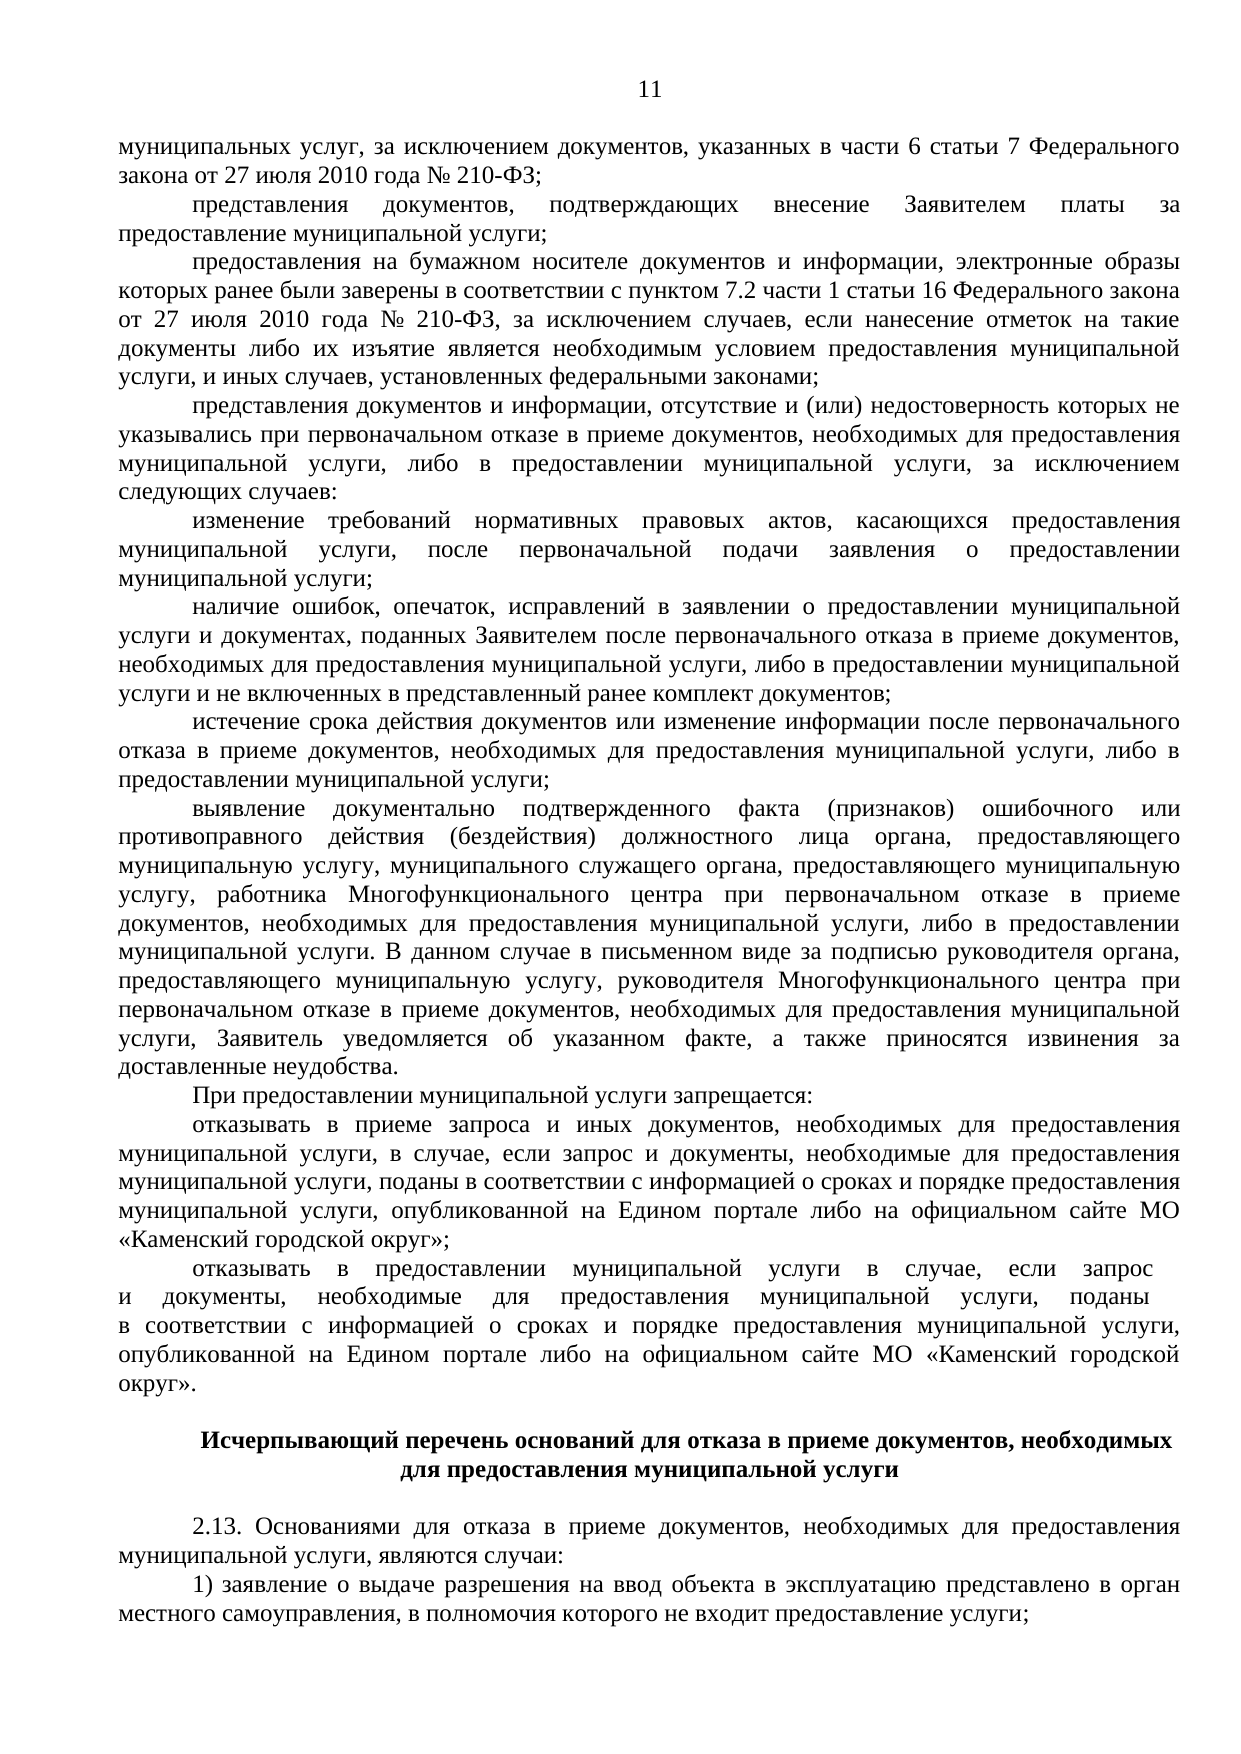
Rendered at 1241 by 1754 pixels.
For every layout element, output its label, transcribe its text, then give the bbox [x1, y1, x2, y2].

text При предоставлении муниципальной услуги запрещается: [118, 1080, 1181, 1109]
text выявление документально подтвержденного факта (признаков) ошибочного или противоправного действия (бездействия) должностного лица органа, предоставляющего муниципальную услугу, муниципального служащего органа, предоставляющего муниципальную услугу, работника Многофункционального центра при первоначальном отказе в приеме документов, необходимых для предоставления муниципальной услуги, либо в предоставлении муниципальной услуги. В данном случае в письменном виде за подписью руководителя органа, предоставляющего муниципальную услугу, руководителя Многофункционального центра при первоначальном отказе в приеме документов, необходимых для предоставления муниципальной услуги, Заявитель уведомляется об указанном факте, а также приносятся извинения за доставленные неудобства. [118, 793, 1181, 1080]
text Исчерпывающий перечень оснований для отказа в приеме документов, необходимых для предоставления муниципальной услуги [118, 1425, 1181, 1483]
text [118, 131, 1181, 189]
text отказывать в приеме запроса и иных документов, необходимых для предоставления муниципальной услуги, в случае, если запрос и документы, необходимые для предоставления муниципальной услуги, поданы в соответствии с информацией о сроках и порядке предоставления муниципальной услуги, опубликованной на Едином портале либо на официальном сайте МО «Каменский городской округ»; [118, 1109, 1181, 1253]
text изменение требований нормативных правовых актов, касающихся предоставления муниципальной услуги, после первоначальной подачи заявления о предоставлении муниципальной услуги; [118, 505, 1181, 591]
text представления документов и информации, отсутствие и (или) недостоверность которых не указывались при первоначальном отказе в приеме документов, необходимых для предоставления муниципальной услуги, либо в предоставлении муниципальной услуги, за исключением следующих случаев: [118, 390, 1181, 505]
text представления документов, подтверждающих внесение Заявителем платы за предоставление муниципальной услуги; [118, 189, 1181, 246]
list заявление о выдаче разрешения на ввод объекта в эксплуатацию представлено в орган местного самоуправления, в полномочия которого не входит предоставление услуги; [118, 1569, 1181, 1626]
text 2.13. Основаниями для отказа в приеме документов, необходимых для предоставления муниципальной услуги, являются случаи: [118, 1511, 1181, 1569]
text отказывать в предоставлении муниципальной услуги в случае, если запрос и документы, необходимые для предоставления муниципальной услуги, поданы в соответствии с информацией о сроках и порядке предоставления муниципальной услуги, опубликованной на Едином портале либо на официальном сайте МО «Каменский городской округ». [118, 1253, 1181, 1396]
text предоставления на бумажном носителе документов и информации, электронные образы которых ранее были заверены в соответствии с пунктом 7.2 части 1 статьи 16 Федерального закона от 27 июля 2010 года № 210-ФЗ, за исключением случаев, если нанесение отметок на такие документы либо их изъятие является необходимым условием предоставления муниципальной услуги, и иных случаев, установленных федеральными законами; [118, 246, 1181, 390]
text наличие ошибок, опечаток, исправлений в заявлении о предоставлении муниципальной услуги и документах, поданных Заявителем после первоначального отказа в приеме документов, необходимых для предоставления муниципальной услуги, либо в предоставлении муниципальной услуги и не включенных в представленный ранее комплект документов; [118, 591, 1181, 706]
text истечение срока действия документов или изменение информации после первоначального отказа в приеме документов, необходимых для предоставления муниципальной услуги, либо в предоставлении муниципальной услуги; [118, 706, 1181, 793]
